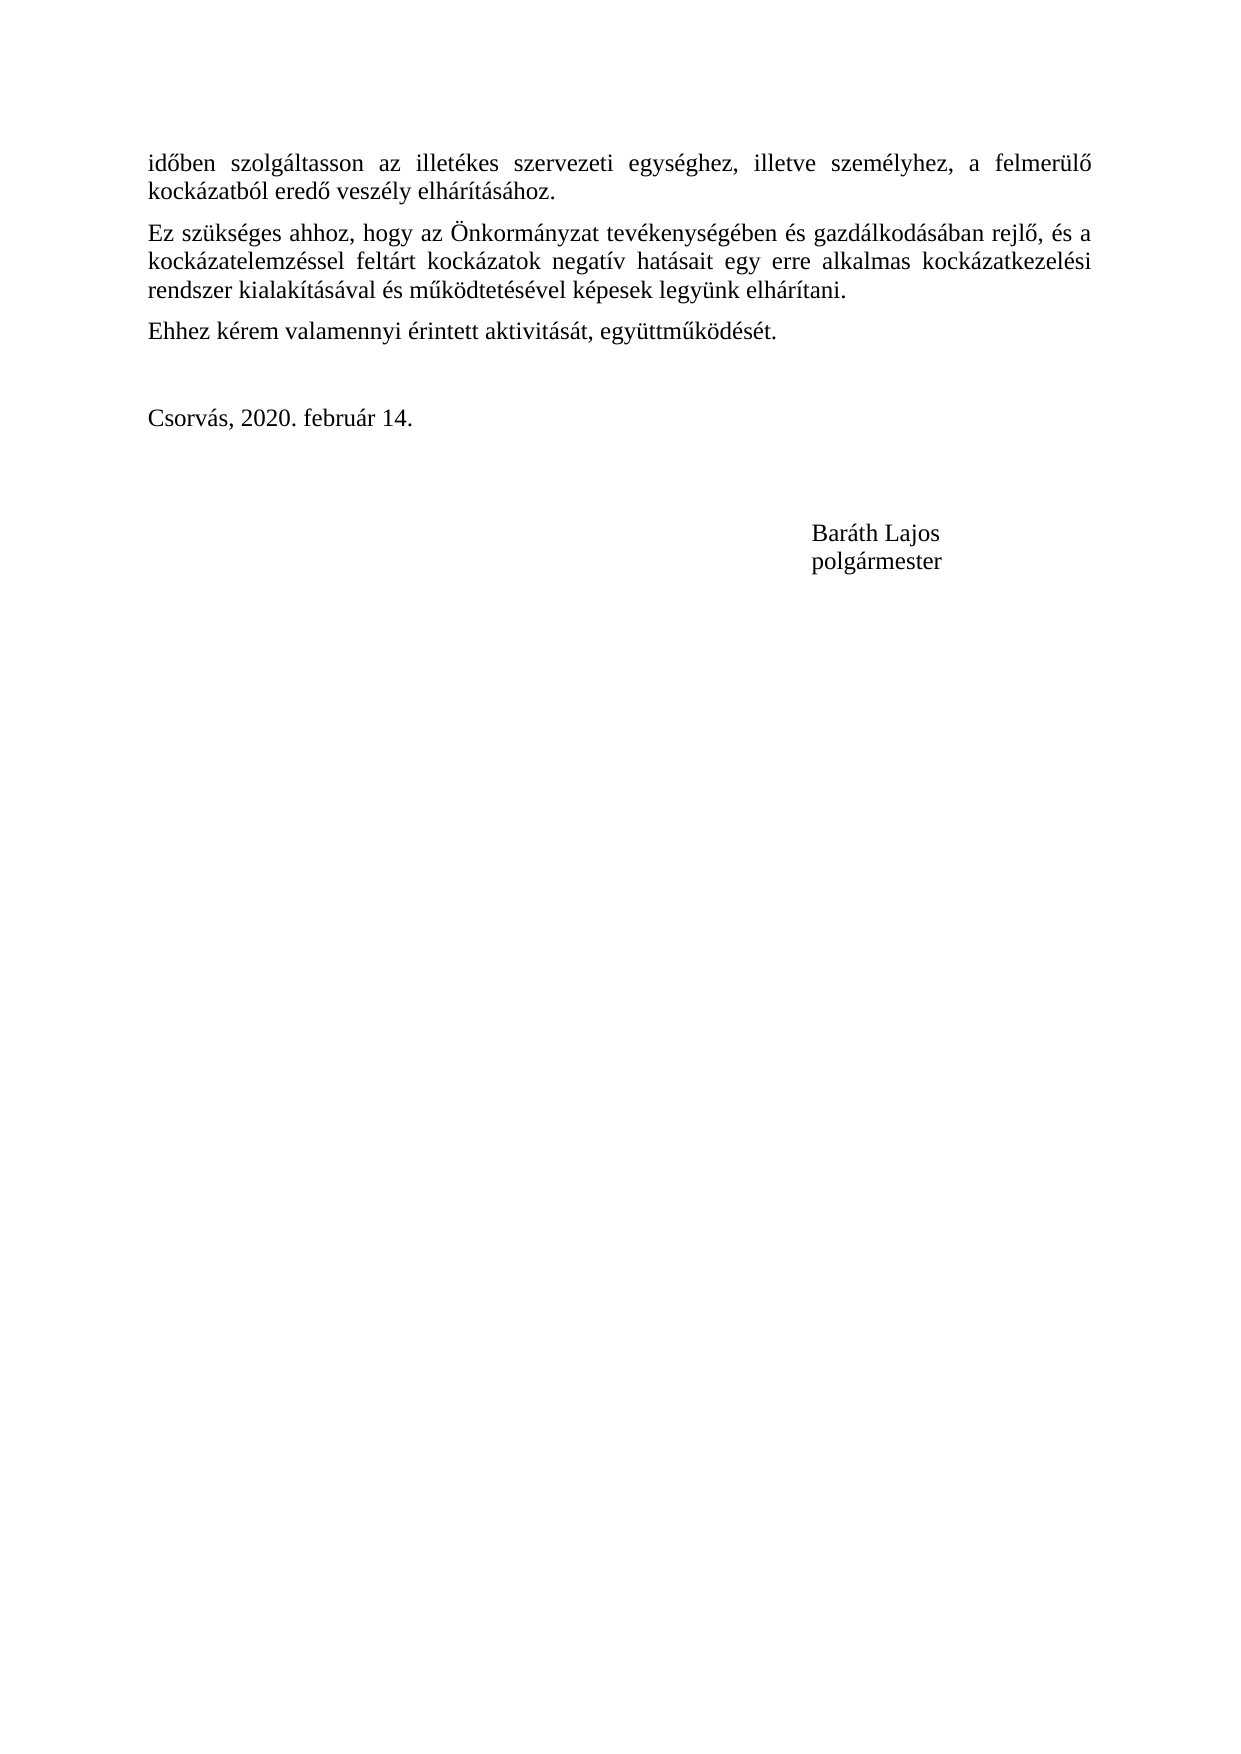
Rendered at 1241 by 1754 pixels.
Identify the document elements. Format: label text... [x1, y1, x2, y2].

text Csorvás, 2020. február 14. [148, 403, 1093, 431]
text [148, 148, 1093, 205]
text Baráth Lajos [148, 518, 1093, 546]
text polgármester [148, 546, 1093, 575]
text Ehhez kérem valamennyi érintett aktivitását, együttműködését. [148, 316, 1093, 345]
text Ez szükséges ahhoz, hogy az Önkormányzat tevékenységében és gazdálkodásában rejlő, és a kockázatelemzéssel feltárt kockázatok negatív hatásait egy erre alkalmas kockázatkezelési rendszer kialakításával és működtetésével képesek legyünk elhárítani. [148, 218, 1093, 304]
